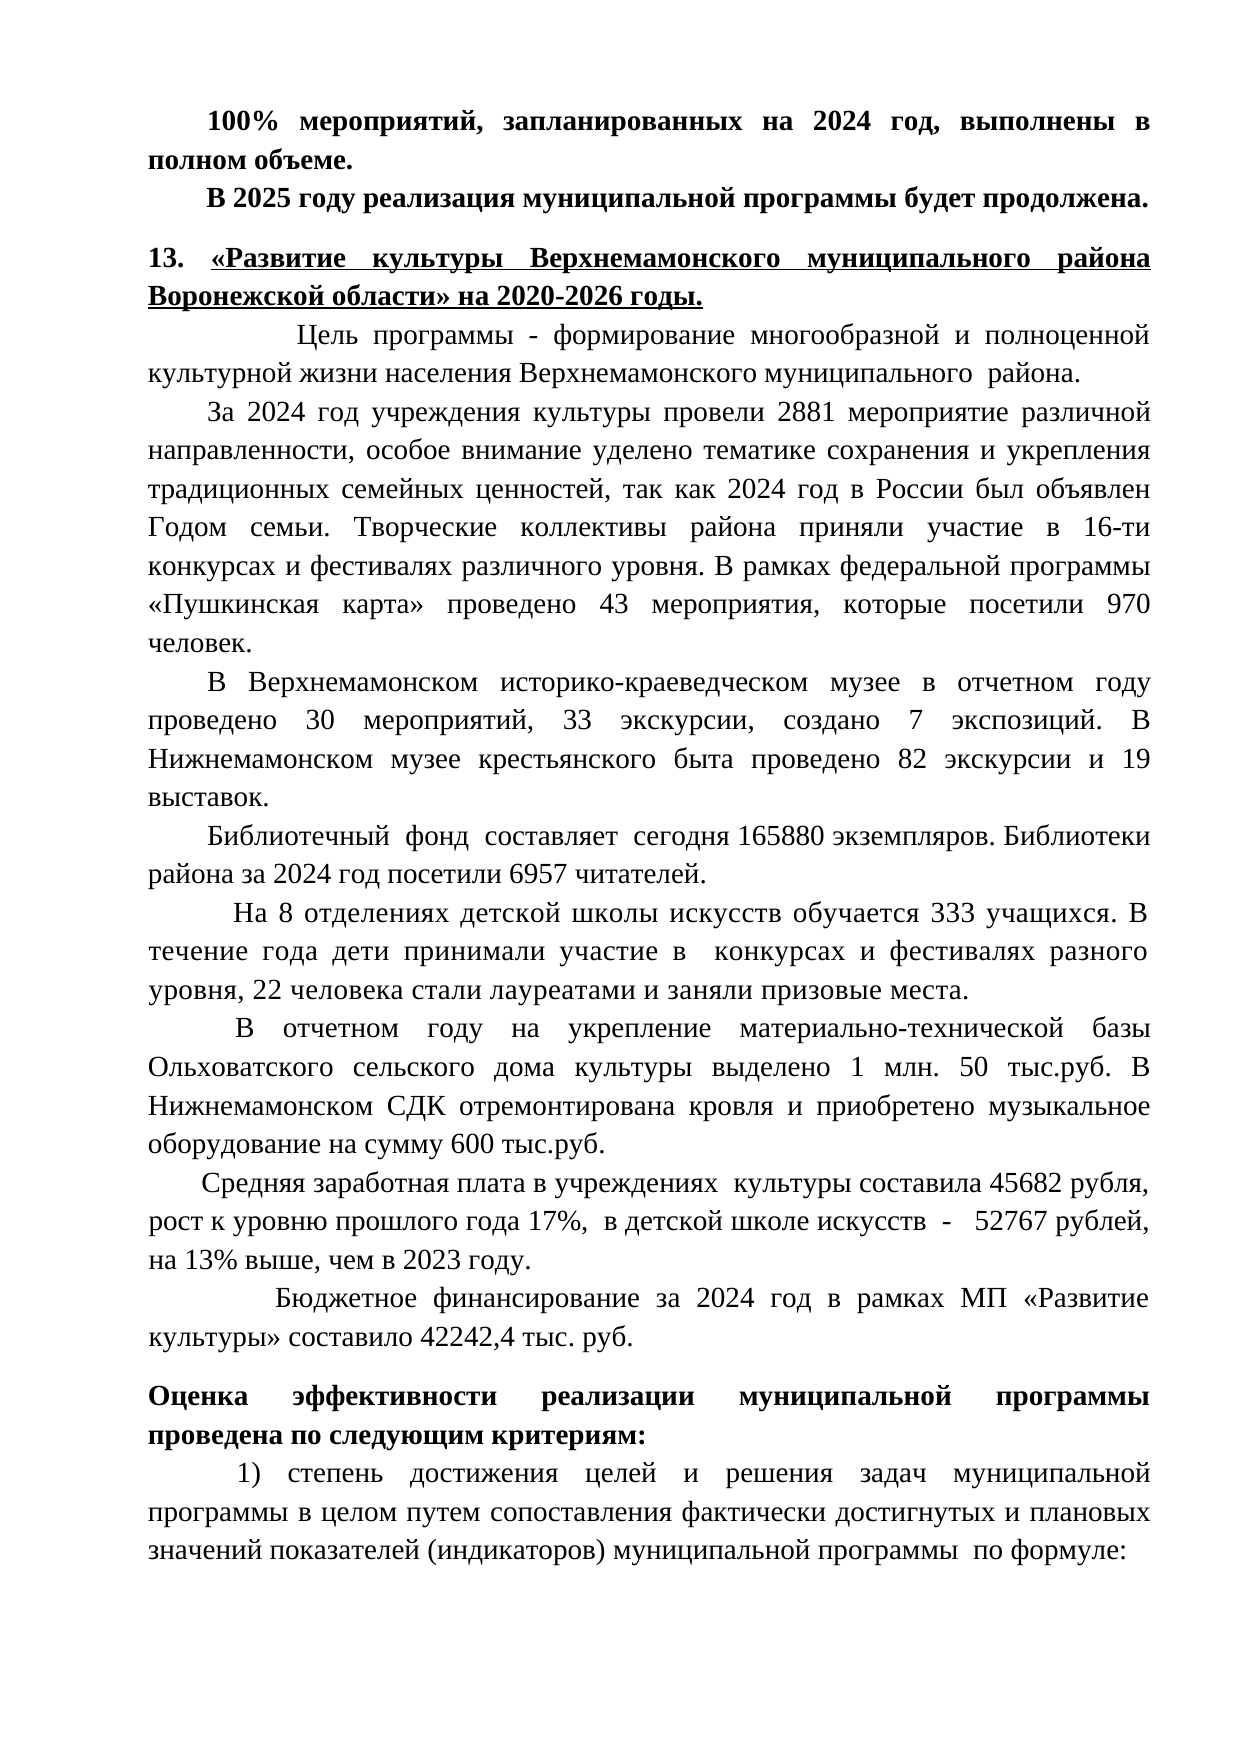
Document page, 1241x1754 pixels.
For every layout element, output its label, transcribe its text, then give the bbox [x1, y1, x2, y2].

text Оценка эффективности реализации муниципальной программы проведена по следующим критериям: [148, 1378, 1150, 1450]
text В 2025 году реализация муниципальной программы будет продолжена. [89, 180, 1152, 214]
text 1) степень достижения целей и решения задач муниципальной программы в целом путем сопоставления фактически достигнутых и плановых значений показателей (индикаторов) муниципальной программы по формуле: [148, 1455, 1152, 1566]
text Библиотечный фонд составляет сегодня 165880 экземпляров. Библиотеки района за 2024 год посетили 6957 читателей. [148, 818, 1152, 890]
text Цель программы - формирование многообразной и полноценной культурной жизни населения Верхнемамонского муниципального района. [148, 317, 1152, 389]
text На 8 отделениях детской школы искусств обучается 333 учащихся. В течение года дети принимали участие в конкурсах и фестивалях разного уровня, 22 человека стали лауреатами и заняли призовые места. [148, 895, 1151, 1006]
text Бюджетное финансирование за 2024 год в рамках МП «Развитие культуры» составило 42242,4 тыс. руб. [148, 1280, 1151, 1352]
text 100% мероприятий, запланированных на 2024 год, выполнены в полном объеме. [148, 103, 1152, 175]
text В Верхнемамонском историко-краеведческом музее в отчетном году проведено 30 мероприятий, 33 экскурсии, создано 7 экспозиций. В Нижнемамонском музее крестьянского быта проведено 82 экскурсии и 19 выставок. [148, 664, 1152, 813]
text 13. «Развитие культуры Верхнемамонского муниципального района Воронежской области» на 2020-2026 годы. [148, 240, 1152, 312]
text За 2024 год учреждения культуры провели 2881 мероприятие различной направленности, особое внимание уделено тематике сохранения и укрепления традиционных семейных ценностей, так как 2024 год в России был объявлен Годом семьи. Творческие коллективы района приняли участие в 16-ти конкурсах и фестивалях различного уровня. В рамках федеральной программы «Пушкинская карта» проведено 43 мероприятия, которые посетили 970 человек. [148, 394, 1152, 659]
text В отчетном году на укрепление материально-технической базы Ольховатского сельского дома культуры выделено 1 млн. 50 тыс.руб. В Нижнемамонском СДК отремонтирована кровля и приобретено музыкальное оборудование на сумму 600 тыс.руб. [148, 1011, 1152, 1160]
text Средняя заработная плата в учреждениях культуры составила 45682 рубля, рост к уровню прошлого года 17%, в детской школе искусств - 52767 рублей, на 13% выше, чем в 2023 году. [148, 1165, 1151, 1275]
